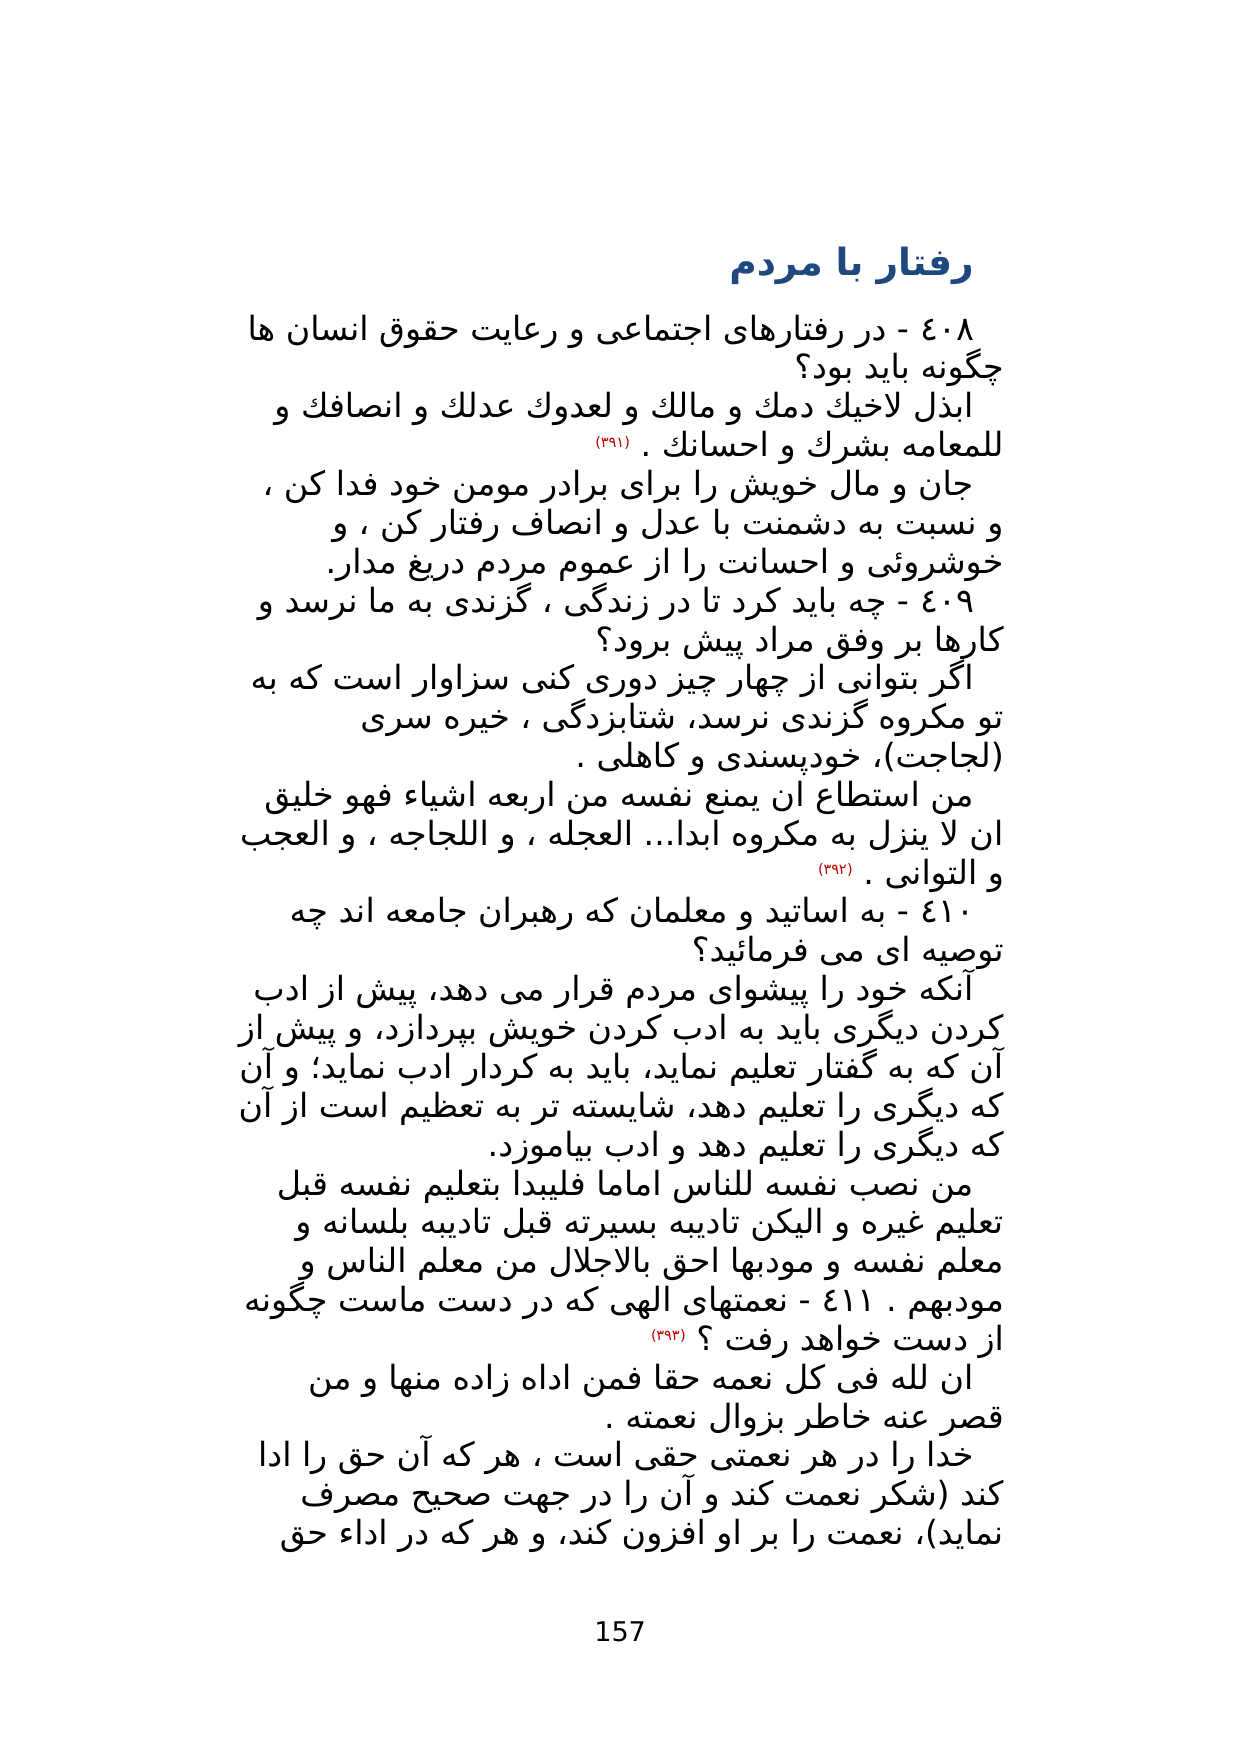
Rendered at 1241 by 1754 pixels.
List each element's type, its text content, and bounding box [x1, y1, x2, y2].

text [236, 1436, 1004, 1552]
text من استطاع ان يمنع نفسه من اربعه اشياء فهو خليق ان لا ينزل به مكروه ابدا... العجله ، و اللجاجه ، و العجب و التوانى . (٣٩٢) [236, 775, 1004, 892]
text اگر بتوانى از چهار چيز دورى كنى سزاوار است كه به تو مكروه گزندى نرسد، شتابزدگى ، خيره سرى (لجاجت)، خودپسندى و كاهلى . [236, 659, 1004, 775]
text ٤١٠ - به اساتيد و معلمان كه رهبران جامعه اند چه توصيه اى مى فرمائيد؟ [236, 892, 1004, 970]
text من نصب نفسه للناس اماما فليبدا بتعليم نفسه قبل تعليم غيره و اليكن تاديبه بسيرته قبل تاديبه بلسانه و معلم نفسه و مودبها احق بالاجلال من معلم الناس و مودبهم . ٤١١ - نعمتهاى الهى كه در دست ماست چگونه از دست خواهد رفت ؟ (٣٩٣) [236, 1164, 1004, 1358]
text جان و مال خويش را براى برادر مومن خود فدا كن ، و نسبت به دشمنت با عدل و انصاف رفتار كن ، و خوشروئى و احسانت را از عموم مردم دريغ مدار. [236, 464, 1004, 581]
subtitle رفتار با مردم [236, 241, 1004, 284]
text ان لله فى كل نعمه حقا فمن اداه زاده منها و من قصر عنه خاطر بزوال نعمته . [236, 1358, 1004, 1436]
text آنكه خود را پيشواى مردم قرار مى دهد، پيش از ادب كردن ديگرى بايد به ادب كردن خويش بپردازد، و پيش از آن كه به گفتار تعليم نمايد، بايد به كردار ادب نمايد؛ و آن كه ديگرى را تعليم دهد، شايسته تر به تعظيم است از آن كه ديگرى را تعليم دهد و ادب بياموزد. [236, 970, 1004, 1164]
text ٤٠٩ - چه بايد كرد تا در زندگى ، گزندى به ما نرسد و كارها بر وفق مراد پيش برود؟ [236, 581, 1004, 659]
text ٤٠٨ - در رفتارهاى اجتماعى و رعايت حقوق انسان ها چگونه بايد بود؟ [236, 309, 1004, 387]
text ابذل لاخيك دمك و مالك و لعدوك عدلك و انصافك و للمعامه بشرك و احسانك . (٣٩١) [236, 387, 1004, 464]
